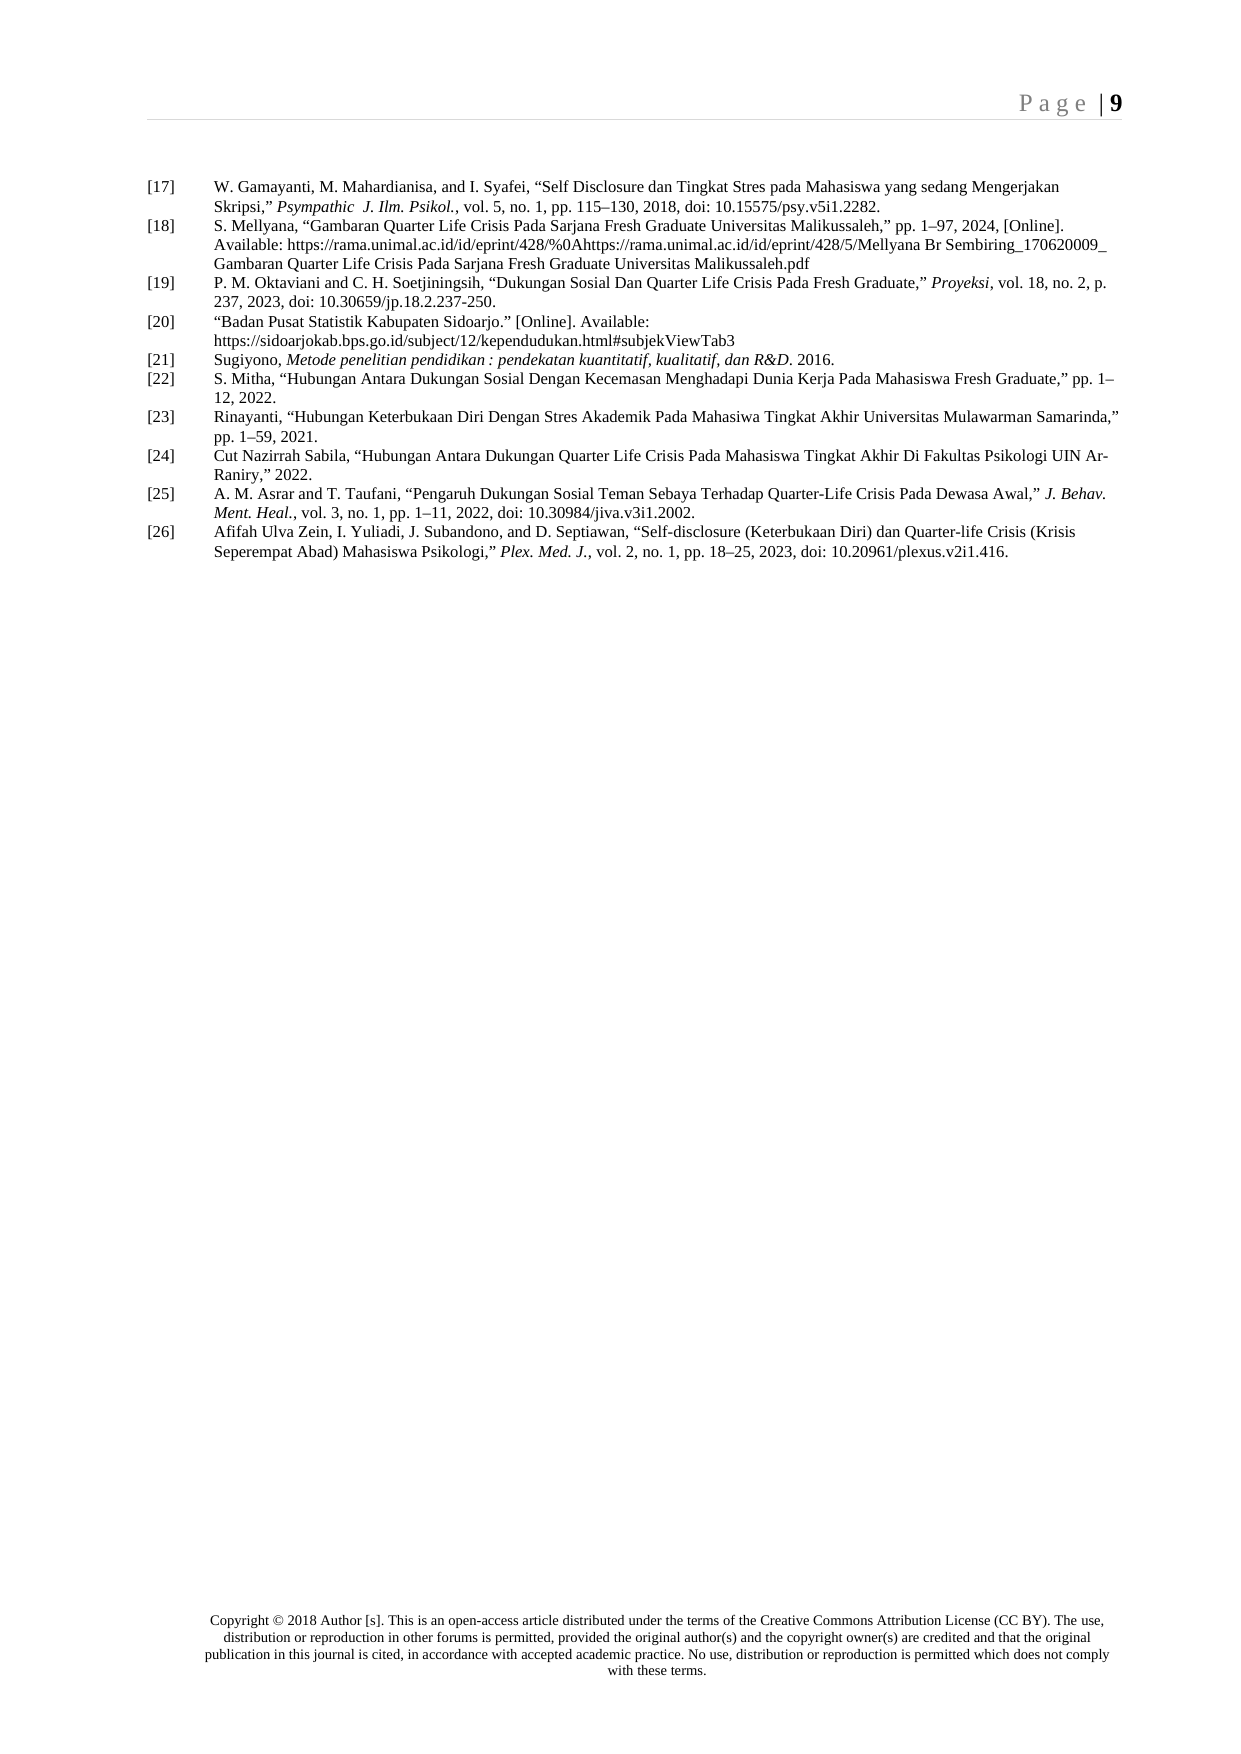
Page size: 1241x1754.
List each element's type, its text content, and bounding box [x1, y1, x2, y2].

text [20] “Badan Pusat Statistik Kabupaten Sidoarjo.” [Online]. Available: https://sidoarjokab.bps.go.id/subject/12/kependudukan.html#subjekViewTab3 [147, 311, 1122, 350]
text [17] W. Gamayanti, M. Mahardianisa, and I. Syafei, “Self Disclosure dan Tingkat Stres pada Mahasiswa yang sedang Mengerjakan Skripsi,” Psympathic J. Ilm. Psikol., vol. 5, no. 1, pp. 115–130, 2018, doi: 10.15575/psy.v5i1.2282. [147, 177, 1122, 216]
text [19] P. M. Oktaviani and C. H. Soetjiningsih, “Dukungan Sosial Dan Quarter Life Crisis Pada Fresh Graduate,” Proyeksi, vol. 18, no. 2, p. 237, 2023, doi: 10.30659/jp.18.2.237-250. [147, 273, 1122, 311]
text [23] Rinayanti, “Hubungan Keterbukaan Diri Dengan Stres Akademik Pada Mahasiwa Tingkat Akhir Universitas Mulawarman Samarinda,” pp. 1–59, 2021. [147, 407, 1122, 446]
text [25] A. M. Asrar and T. Taufani, “Pengaruh Dukungan Sosial Teman Sebaya Terhadap Quarter-Life Crisis Pada Dewasa Awal,” J. Behav. Ment. Heal., vol. 3, no. 1, pp. 1–11, 2022, doi: 10.30984/jiva.v3i1.2002. [147, 484, 1122, 522]
text [21] Sugiyono, Metode penelitian pendidikan : pendekatan kuantitatif, kualitatif, dan R&D. 2016. [147, 350, 1122, 369]
text [24] Cut Nazirrah Sabila, “Hubungan Antara Dukungan Quarter Life Crisis Pada Mahasiswa Tingkat Akhir Di Fakultas Psikologi UIN Ar-Raniry,” 2022. [147, 446, 1122, 484]
text [22] S. Mitha, “Hubungan Antara Dukungan Sosial Dengan Kecemasan Menghadapi Dunia Kerja Pada Mahasiswa Fresh Graduate,” pp. 1–12, 2022. [147, 369, 1122, 407]
text [26] Afifah Ulva Zein, I. Yuliadi, J. Subandono, and D. Septiawan, “Self-disclosure (Keterbukaan Diri) dan Quarter-life Crisis (Krisis Seperempat Abad) Mahasiswa Psikologi,” Plex. Med. J., vol. 2, no. 1, pp. 18–25, 2023, doi: 10.20961/plexus.v2i1.416. [147, 522, 1122, 561]
text [18] S. Mellyana, “Gambaran Quarter Life Crisis Pada Sarjana Fresh Graduate Universitas Malikussaleh,” pp. 1–97, 2024, [Online]. Available: https://rama.unimal.ac.id/id/eprint/428/%0Ahttps://rama.unimal.ac.id/id/eprint/428/5/Mellyana Br Sembiring_170620009_ Gambaran Quarter Life Crisis Pada Sarjana Fresh Graduate Universitas Malikussaleh.pdf [147, 216, 1122, 273]
